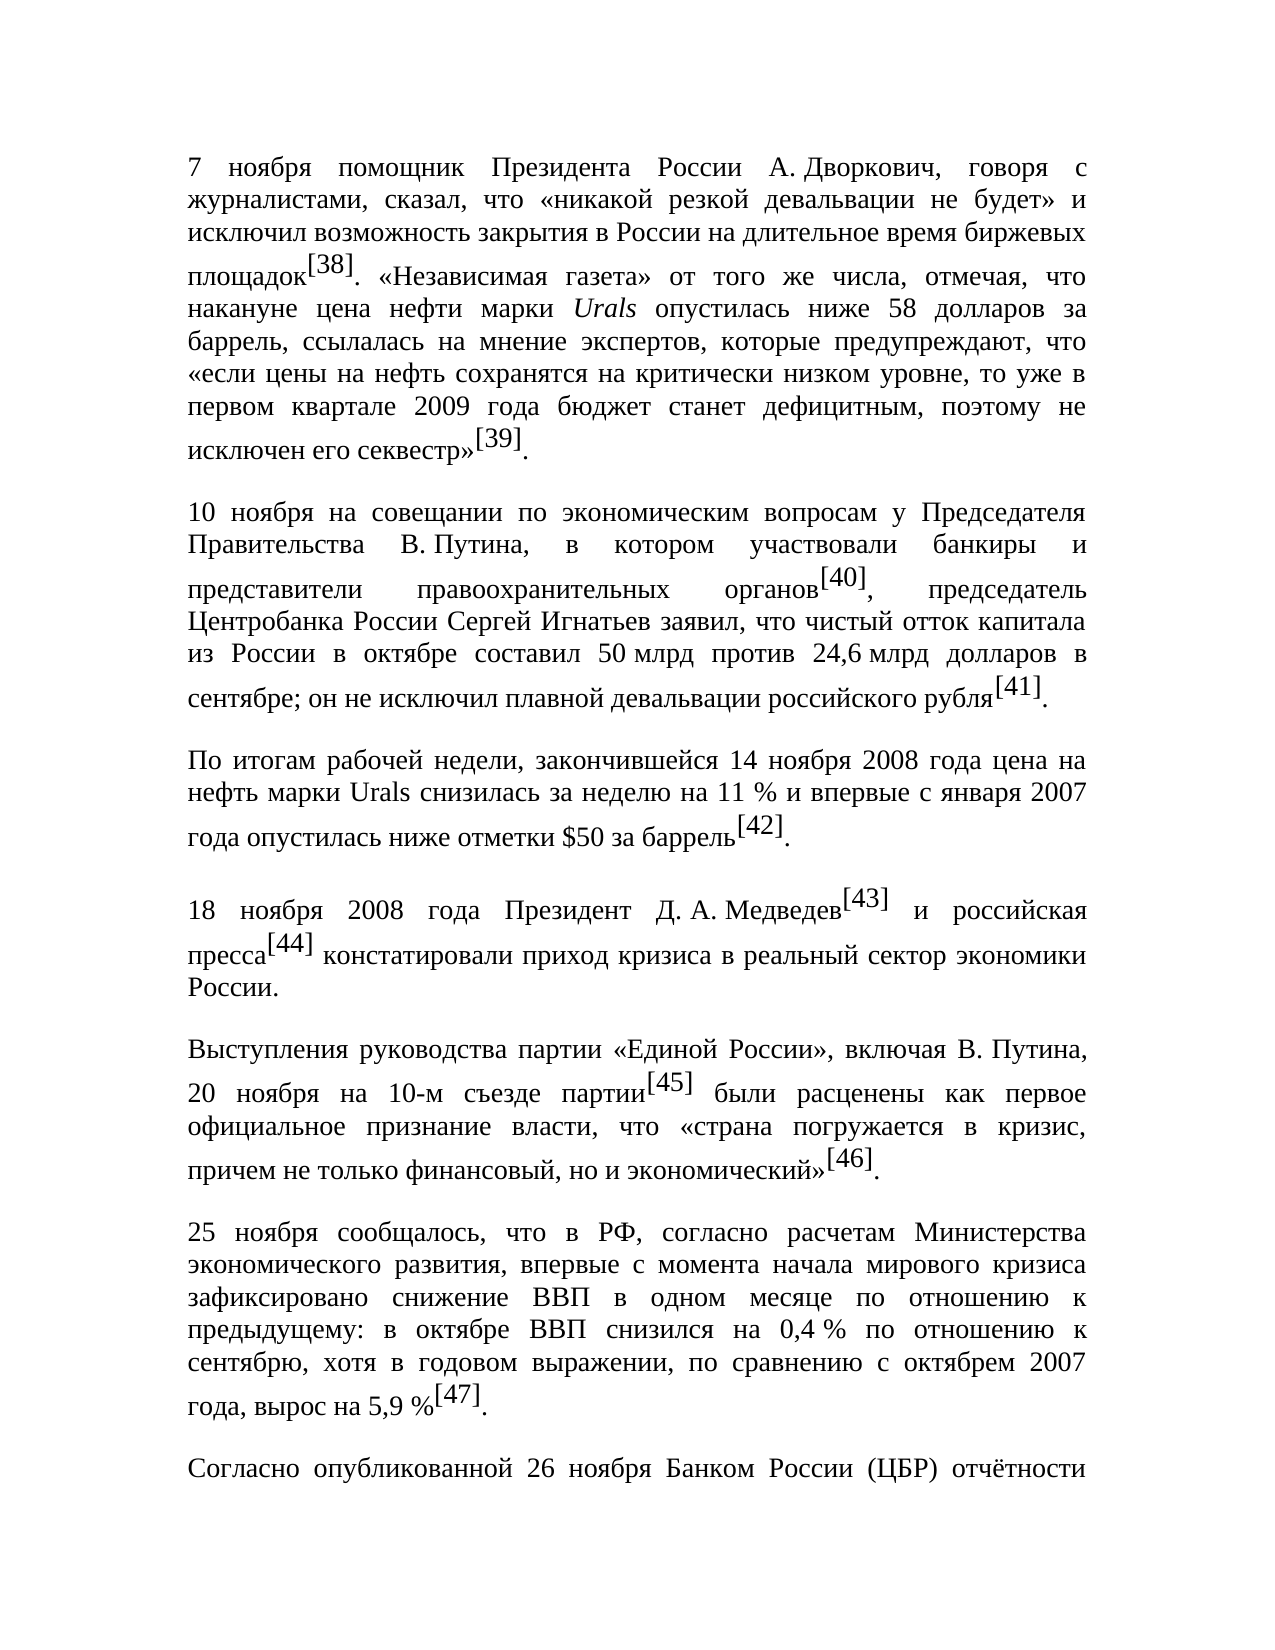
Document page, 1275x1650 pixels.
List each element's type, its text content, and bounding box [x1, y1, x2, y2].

text 10 ноября на совещании по экономическим вопросам у Председателя Правительства В. Путина, в котором участвовали банкиры и представители правоохранительных органов[40], председатель Центробанка России Сергей Игнатьев заявил, что чистый отток капитала из России в октябре составил 50 млрд против 24,6 млрд долларов в сентябре; он не исключил плавной девальвации российского рубля[41]. [187, 495, 1087, 713]
text 7 ноября помощник Президента России А. Дворкович, говоря с журналистами, сказал, что «никакой резкой девальвации не будет» и исключил возможность закрытия в России на длительное время биржевых площадок[38]. «Независимая газета» от того же числа, отмечая, что накануне цена нефти марки Urals опустилась ниже 58 долларов за баррель, ссылалась на мнение экспертов, которые предупреждают, что «если цены на нефть сохранятся на критически низком уровне, то уже в первом квартале 2009 года бюджет станет дефицитным, поэтому не исключен его секвестр»[39]. [187, 150, 1087, 466]
text 18 ноября 2008 года Президент Д. А. Медведев[43] и российская пресса[44] констатировали приход кризиса в реальный сектор экономики России. [187, 881, 1087, 1003]
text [187, 1451, 1087, 1483]
text 25 ноября сообщалось, что в РФ, согласно расчетам Министерства экономического развития, впервые с момента начала мирового кризиса зафиксировано снижение ВВП в одном месяце по отношению к предыдущему: в октябре ВВП снизился на 0,4 % по отношению к сентябрю, хотя в годовом выражении, по сравнению с октябрем 2007 года, вырос на 5,9 %[47]. [187, 1215, 1087, 1421]
text Выступления руководства партии «Единой России», включая В. Путина, 20 ноября на 10-м съезде партии[45] были расценены как первое официальное признание власти, что «страна погружается в кризис, причем не только финансовый, но и экономический»[46]. [187, 1032, 1087, 1186]
text По итогам рабочей недели, закончившейся 14 ноября 2008 года цена на нефть марки Urals снизилась за неделю на 11 % и впервые с января 2007 года опустилась ниже отметки $50 за баррель[42]. [187, 743, 1087, 852]
